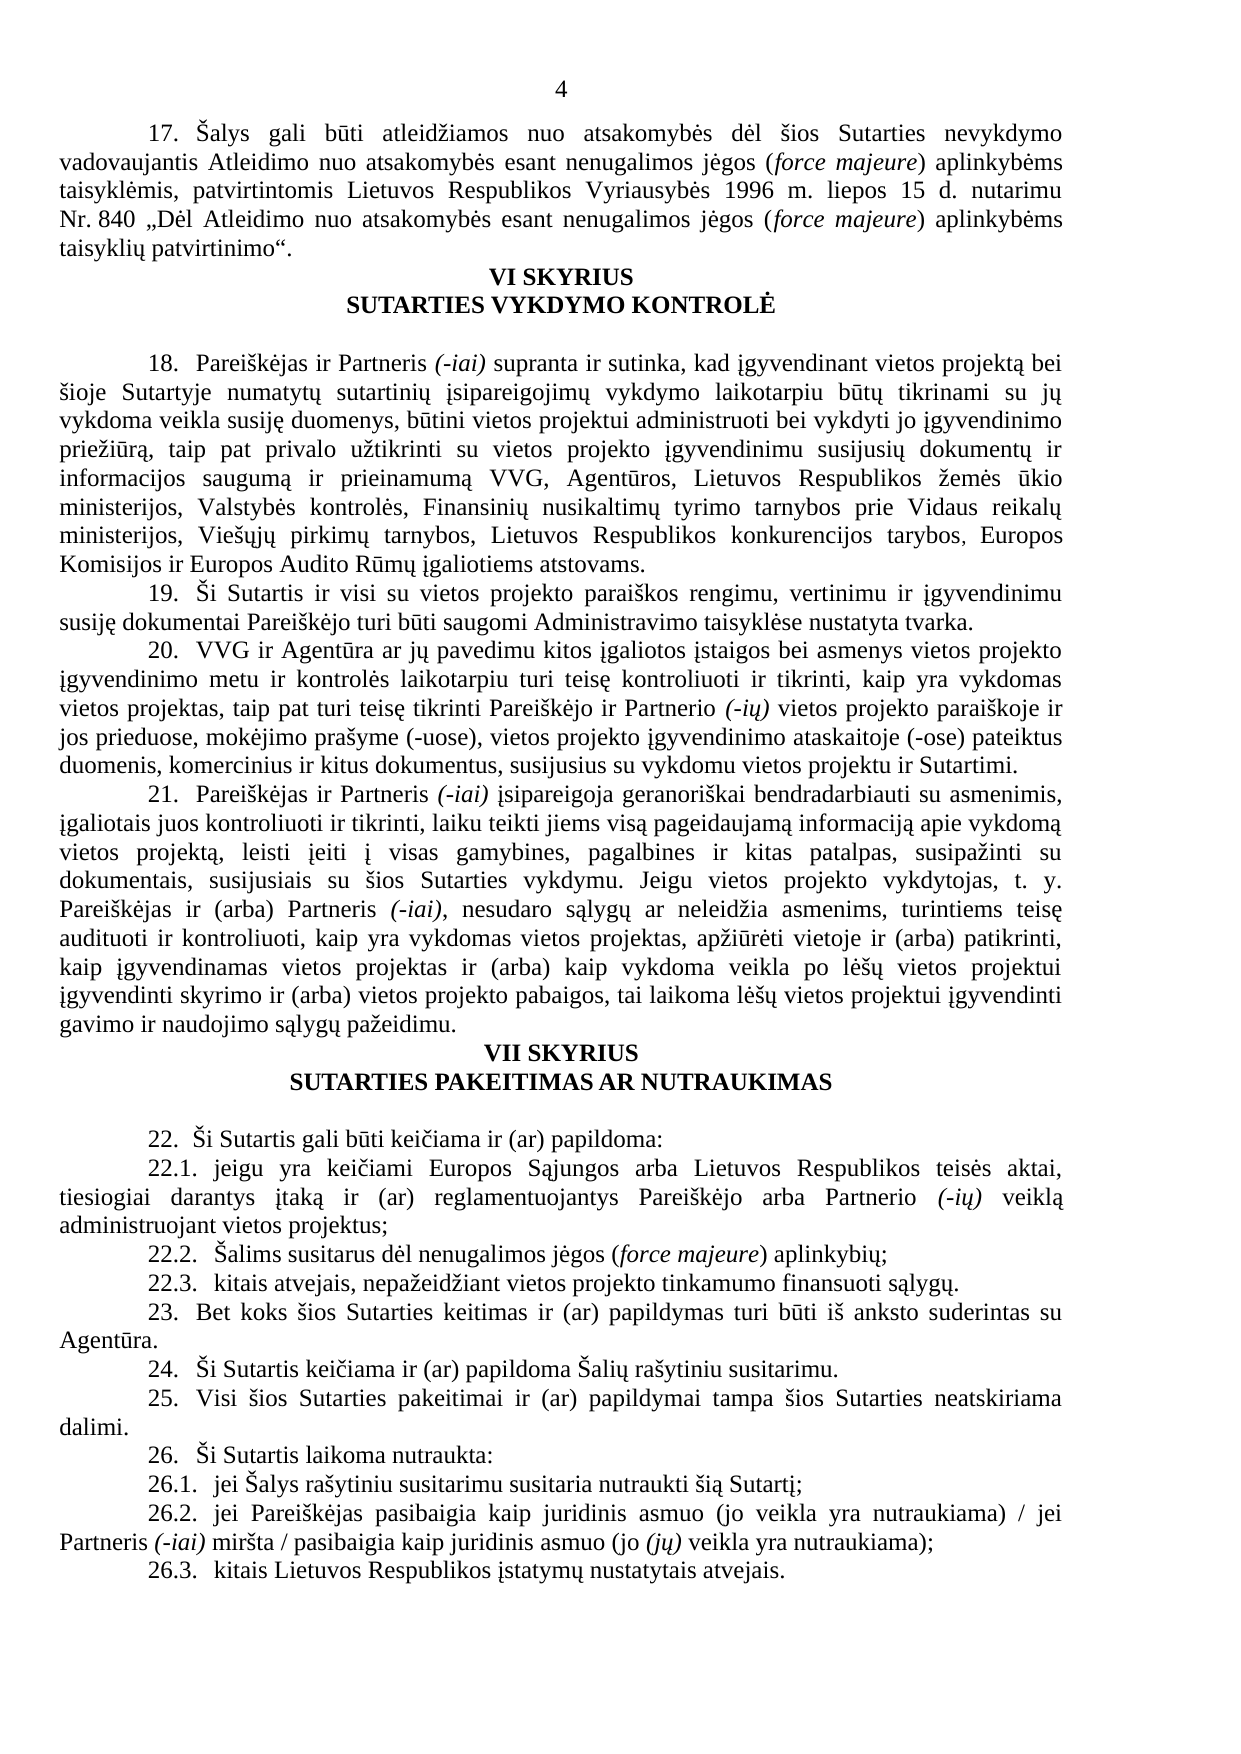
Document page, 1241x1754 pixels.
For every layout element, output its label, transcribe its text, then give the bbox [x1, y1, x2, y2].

text 18. Pareiškėjas ir Partneris (-iai) supranta ir sutinka, kad įgyvendinant vietos projektą bei šioje Sutartyje numatytų sutartinių įsipareigojimų vykdymo laikotarpiu būtų tikrinami su jų vykdoma veikla susiję duomenys, būtini vietos projektui administruoti bei vykdyti jo įgyvendinimo priežiūrą, taip pat privalo užtikrinti su vietos projekto įgyvendinimu susijusių dokumentų ir informacijos saugumą ir prieinamumą VVG, Agentūros, Lietuvos Respublikos žemės ūkio ministerijos, Valstybės kontrolės, Finansinių nusikaltimų tyrimo tarnybos prie Vidaus reikalų ministerijos, Viešųjų pirkimų tarnybos, Lietuvos Respublikos konkurencijos tarybos, Europos Komisijos ir Europos Audito Rūmų įgaliotiems atstovams. [59, 348, 1063, 578]
subtitle VII SKYRIUS [59, 1038, 1063, 1067]
text 22.1. jeigu yra keičiami Europos Sąjungos arba Lietuvos Respublikos teisės aktai, tiesiogiai darantys įtaką ir (ar) reglamentuojantys Pareiškėjo arba Partnerio (-ių) veiklą administruojant vietos projektus; [59, 1153, 1063, 1239]
subtitle SUTARTIES PAKEITIMAS AR Nutraukimas [59, 1067, 1063, 1096]
text 22.3. kitais atvejais, nepažeidžiant vietos projekto tinkamumo finansuoti sąlygų. [59, 1268, 1063, 1297]
text 20. VVG ir Agentūra ar jų pavedimu kitos įgaliotos įstaigos bei asmenys vietos projekto įgyvendinimo metu ir kontrolės laikotarpiu turi teisę kontroliuoti ir tikrinti, kaip yra vykdomas vietos projektas, taip pat turi teisę tikrinti Pareiškėjo ir Partnerio (-ių) vietos projekto paraiškoje ir jos prieduose, mokėjimo prašyme (-uose), vietos projekto įgyvendinimo ataskaitoje (-ose) pateiktus duomenis, komercinius ir kitus dokumentus, susijusius su vykdomu vietos projektu ir Sutartimi. [59, 636, 1063, 779]
text 26.1. jei Šalys rašytiniu susitarimu susitaria nutraukti šią Sutartį; [59, 1469, 1063, 1498]
text 23. Bet koks šios Sutarties keitimas ir (ar) papildymas turi būti iš anksto suderintas su Agentūra. [59, 1297, 1063, 1354]
text 26.2. jei Pareiškėjas pasibaigia kaip juridinis asmuo (jo veikla yra nutraukiama) / jei Partneris (-iai) miršta / pasibaigia kaip juridinis asmuo (jo (jų) veikla yra nutraukiama); [59, 1498, 1063, 1556]
text 21. Pareiškėjas ir Partneris (-iai) įsipareigoja geranoriškai bendradarbiauti su asmenimis, įgaliotais juos kontroliuoti ir tikrinti, laiku teikti jiems visą pageidaujamą informaciją apie vykdomą vietos projektą, leisti įeiti į visas gamybines, pagalbines ir kitas patalpas, susipažinti su dokumentais, susijusiais su šios Sutarties vykdymu. Jeigu vietos projekto vykdytojas, t. y. Pareiškėjas ir (arba) Partneris (-iai), nesudaro sąlygų ar neleidžia asmenims, turintiems teisę audituoti ir kontroliuoti, kaip yra vykdomas vietos projektas, apžiūrėti vietoje ir (arba) patikrinti, kaip įgyvendinamas vietos projektas ir (arba) kaip vykdoma veikla po lėšų vietos projektui įgyvendinti skyrimo ir (arba) vietos projekto pabaigos, tai laikoma lėšų vietos projektui įgyvendinti gavimo ir naudojimo sąlygų pažeidimu. [59, 779, 1063, 1038]
text 22.2. Šalims susitarus dėl nenugalimos jėgos (force majeure) aplinkybių; [59, 1239, 1063, 1268]
text 22. Ši Sutartis gali būti keičiama ir (ar) papildoma: [59, 1124, 1063, 1153]
subtitle SUTARTIES VYKDYMO kontrolė [59, 291, 1063, 319]
text 26. Ši Sutartis laikoma nutraukta: [59, 1441, 1063, 1469]
text 25. Visi šios Sutarties pakeitimai ir (ar) papildymai tampa šios Sutarties neatskiriama dalimi. [59, 1383, 1063, 1441]
text 17. Šalys gali būti atleidžiamos nuo atsakomybės dėl šios Sutarties nevykdymo vadovaujantis Atleidimo nuo atsakomybės esant nenugalimos jėgos (force majeure) aplinkybėms taisyklėmis, patvirtintomis Lietuvos Respublikos Vyriausybės . liepos 15 d. nutarimu Nr. 840 „Dėl Atleidimo nuo atsakomybės esant nenugalimos jėgos (force majeure) aplinkybėms taisyklių patvirtinimo“. [59, 118, 1063, 262]
text 26.3. kitais Lietuvos Respublikos įstatymų nustatytais atvejais. [59, 1556, 1063, 1584]
text 19. Ši Sutartis ir visi su vietos projekto paraiškos rengimu, vertinimu ir įgyvendinimu susiję dokumentai Pareiškėjo turi būti saugomi Administravimo taisyklėse nustatyta tvarka. [59, 578, 1063, 636]
text 24. Ši Sutartis keičiama ir (ar) papildoma Šalių rašytiniu susitarimu. [59, 1354, 1063, 1383]
subtitle VI SKYRIUS [59, 262, 1063, 291]
